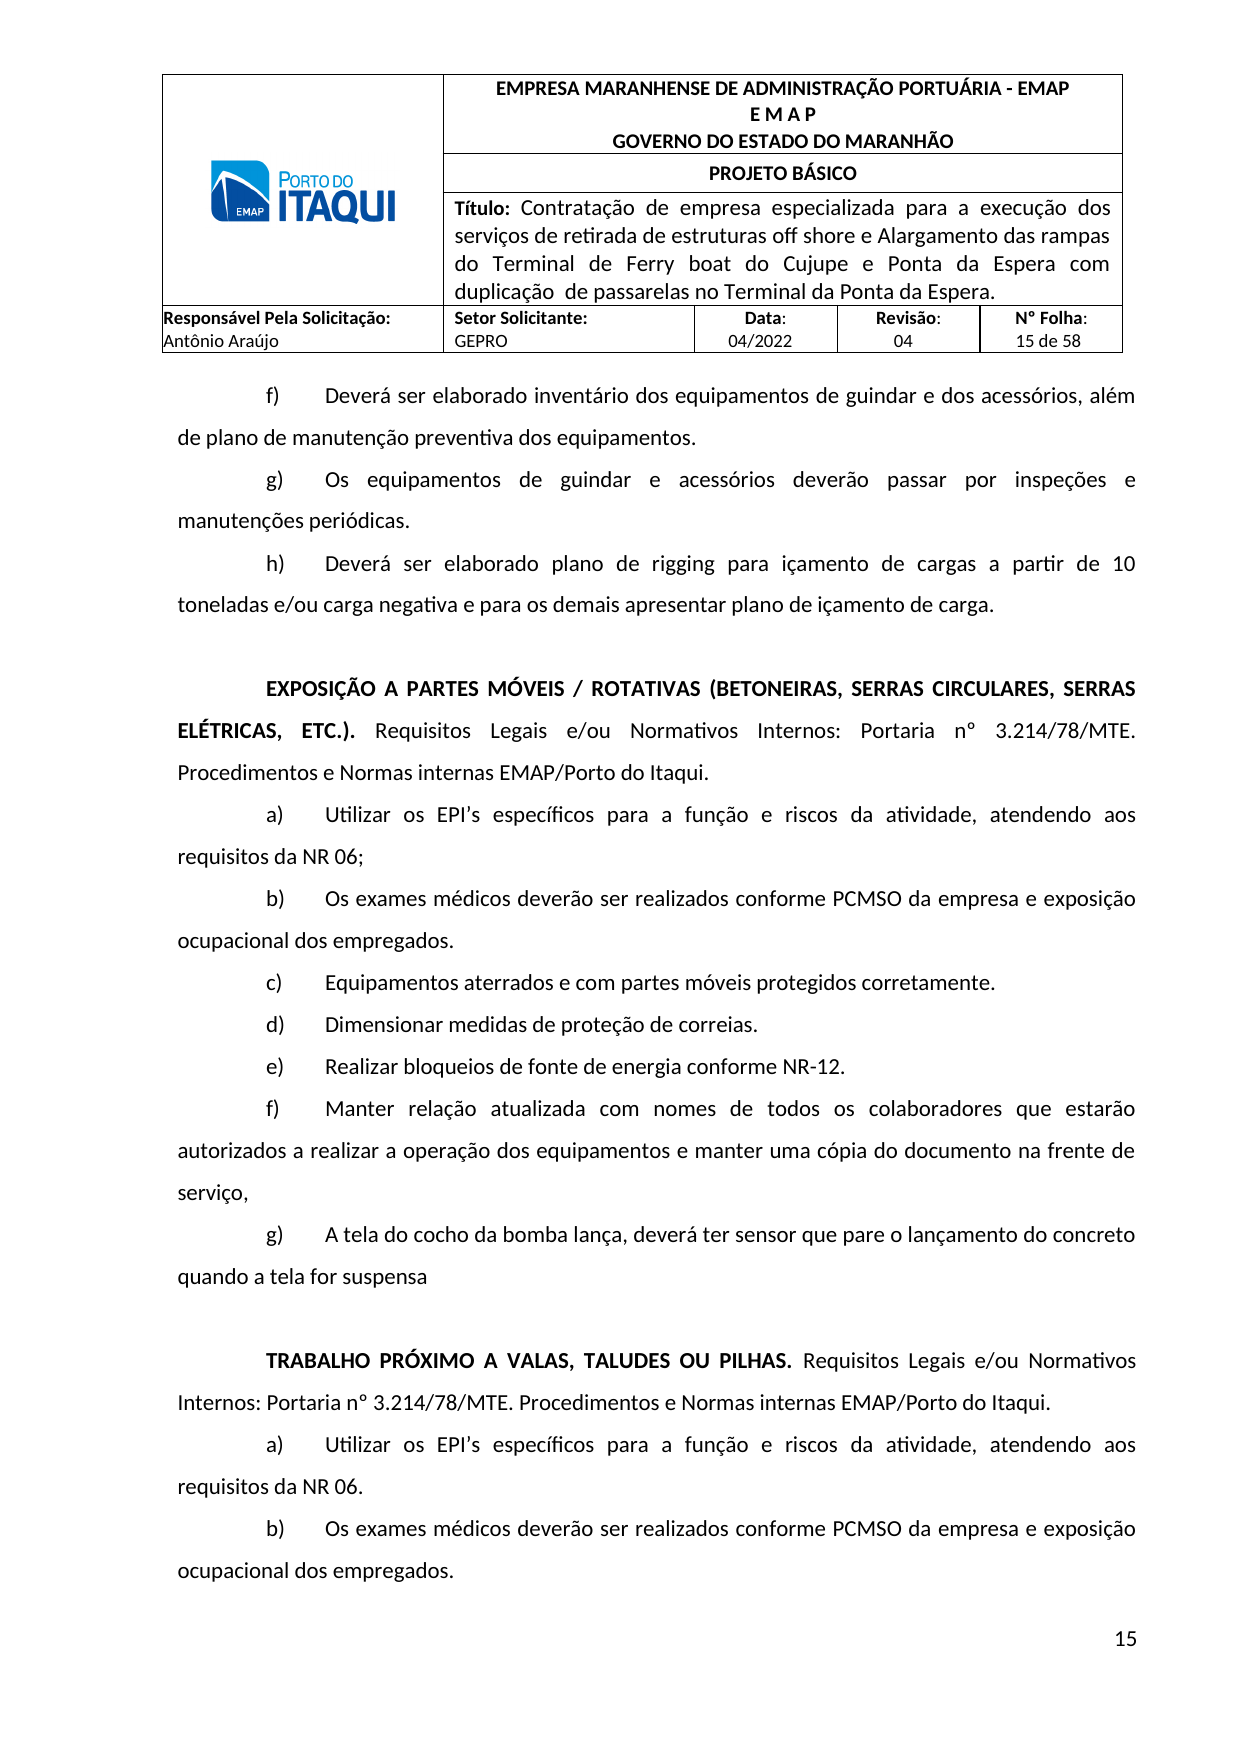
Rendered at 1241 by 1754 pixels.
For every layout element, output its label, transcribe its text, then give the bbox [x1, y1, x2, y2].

list Os exames médicos deverão ser realizados conforme PCMSO da empresa e exposição ocupacional dos empregados. [177, 1514, 1137, 1584]
list Os equipamentos de guindar e acessórios deverão passar por inspeções e manutenções periódicas. [177, 465, 1137, 535]
list A tela do cocho da bomba lança, deverá ter sensor que pare o lançamento do concreto quando a tela for suspensa [177, 1220, 1137, 1290]
list Dimensionar medidas de proteção de correias. [177, 1010, 1137, 1038]
list Utilizar os EPI’s específicos para a função e riscos da atividade, atendendo aos requisitos da NR 06; [177, 801, 1137, 871]
list Utilizar os EPI’s específicos para a função e riscos da atividade, atendendo aos requisitos da NR 06. [177, 1430, 1137, 1500]
list Manter relação atualizada com nomes de todos os colaboradores que estarão autorizados a realizar a operação dos equipamentos e manter uma cópia do documento na frente de serviço, [177, 1094, 1137, 1206]
text EXPOSIÇÃO A PARTES MÓVEIS / ROTATIVAS (BETONEIRAS, SERRAS CIRCULARES, SERRAS ELÉTRICAS, ETC.). Requisitos Legais e/ou Normativos Internos: Portaria nº 3.214/78/MTE. Procedimentos e Normas internas EMAP/Porto do Itaqui. [177, 674, 1137, 787]
picture [205, 152, 401, 228]
list Realizar bloqueios de fonte de energia conforme NR-12. [177, 1052, 1137, 1080]
list Deverá ser elaborado plano de rigging para içamento de cargas a partir de 10 toneladas e/ou carga negativa e para os demais apresentar plano de içamento de carga. [177, 549, 1137, 619]
list Deverá ser elaborado inventário dos equipamentos de guindar e dos acessórios, além de plano de manutenção preventiva dos equipamentos. [177, 381, 1137, 451]
list Equipamentos aterrados e com partes móveis protegidos corretamente. [177, 968, 1137, 996]
list Os exames médicos deverão ser realizados conforme PCMSO da empresa e exposição ocupacional dos empregados. [177, 884, 1137, 954]
text TRABALHO PRÓXIMO A VALAS, TALUDES OU PILHAS. Requisitos Legais e/ou Normativos Internos: Portaria nº 3.214/78/MTE. Procedimentos e Normas internas EMAP/Porto do Itaqui. [177, 1346, 1137, 1416]
